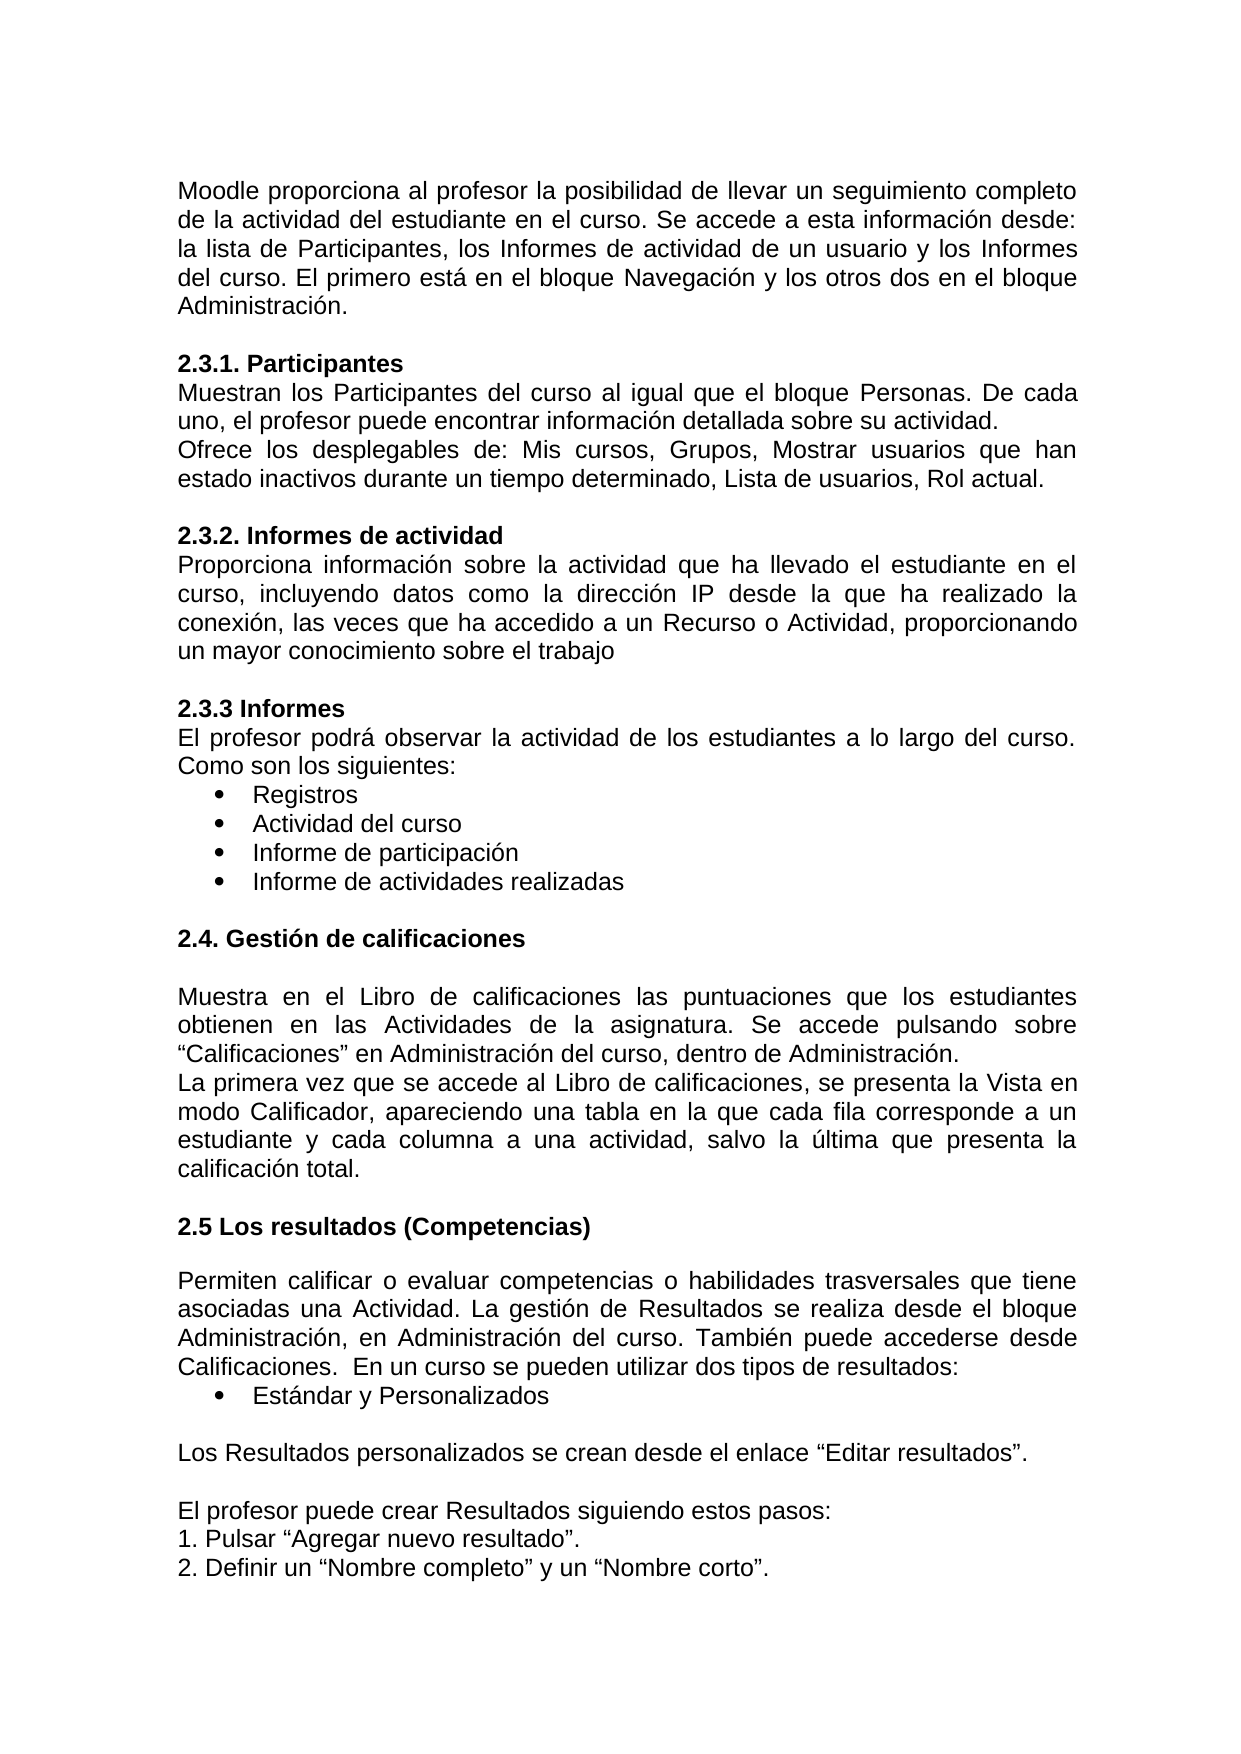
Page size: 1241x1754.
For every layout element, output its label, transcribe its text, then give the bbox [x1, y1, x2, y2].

text Muestran los Participantes del curso al igual que el bloque Personas. De cada uno, el profesor puede encontrar información detallada sobre su actividad. [177, 378, 1078, 435]
text 2.3.1. Participantes [177, 349, 1078, 378]
text 2.3.2. Informes de actividad [177, 521, 1078, 550]
text Proporciona información sobre la actividad que ha llevado el estudiante en el curso, incluyendo datos como la dirección IP desde la que ha realizado la conexión, las veces que ha accedido a un Recurso o Actividad, proporcionando un mayor conocimiento sobre el trabajo [177, 550, 1078, 665]
text Moodle proporciona al profesor la posibilidad de llevar un seguimiento completo de la actividad del estudiante en el curso. Se accede a esta información desde: la lista de Participantes, los Informes de actividad de un usuario y los Informes del curso. El primero está en el bloque Navegación y los otros dos en el bloque Administración. [177, 176, 1078, 320]
text 1. Pulsar “Agregar nuevo resultado”. [177, 1524, 1078, 1553]
list Informe de participación [215, 838, 1078, 867]
list Informe de actividades realizadas [215, 867, 1078, 896]
text Muestra en el Libro de calificaciones las puntuaciones que los estudiantes obtienen en las Actividades de la asignatura. Se accede pulsando sobre “Calificaciones” en Administración del curso, dentro de Administración. [177, 982, 1078, 1068]
list Registros [215, 780, 1078, 809]
list Estándar y Personalizados [215, 1381, 1078, 1409]
text 2.5 Los resultados (Competencias) [177, 1212, 1078, 1241]
text El profesor puede crear Resultados siguiendo estos pasos: [177, 1496, 1078, 1524]
text 2.4. Gestión de calificaciones [177, 924, 1078, 953]
text Ofrece los desplegables de: Mis cursos, Grupos, Mostrar usuarios que han estado inactivos durante un tiempo determinado, Lista de usuarios, Rol actual. [177, 435, 1078, 493]
text 2.3.3 Informes [177, 694, 1078, 723]
text El profesor podrá observar la actividad de los estudiantes a lo largo del curso. Como son los siguientes: [177, 723, 1078, 780]
text 2. Definir un “Nombre completo” y un “Nombre corto”. [177, 1553, 1078, 1582]
text La primera vez que se accede al Libro de calificaciones, se presenta la Vista en modo Calificador, apareciendo una tabla en la que cada fila corresponde a un estudiante y cada columna a una actividad, salvo la última que presenta la calificación total. [177, 1068, 1078, 1183]
text Permiten calificar o evaluar competencias o habilidades trasversales que tiene asociadas una Actividad. La gestión de Resultados se realiza desde el bloque Administración, en Administración del curso. También puede accederse desde Calificaciones. En un curso se pueden utilizar dos tipos de resultados: [177, 1266, 1078, 1381]
list Actividad del curso [215, 809, 1078, 838]
text Los Resultados personalizados se crean desde el enlace “Editar resultados”. [177, 1438, 1078, 1467]
